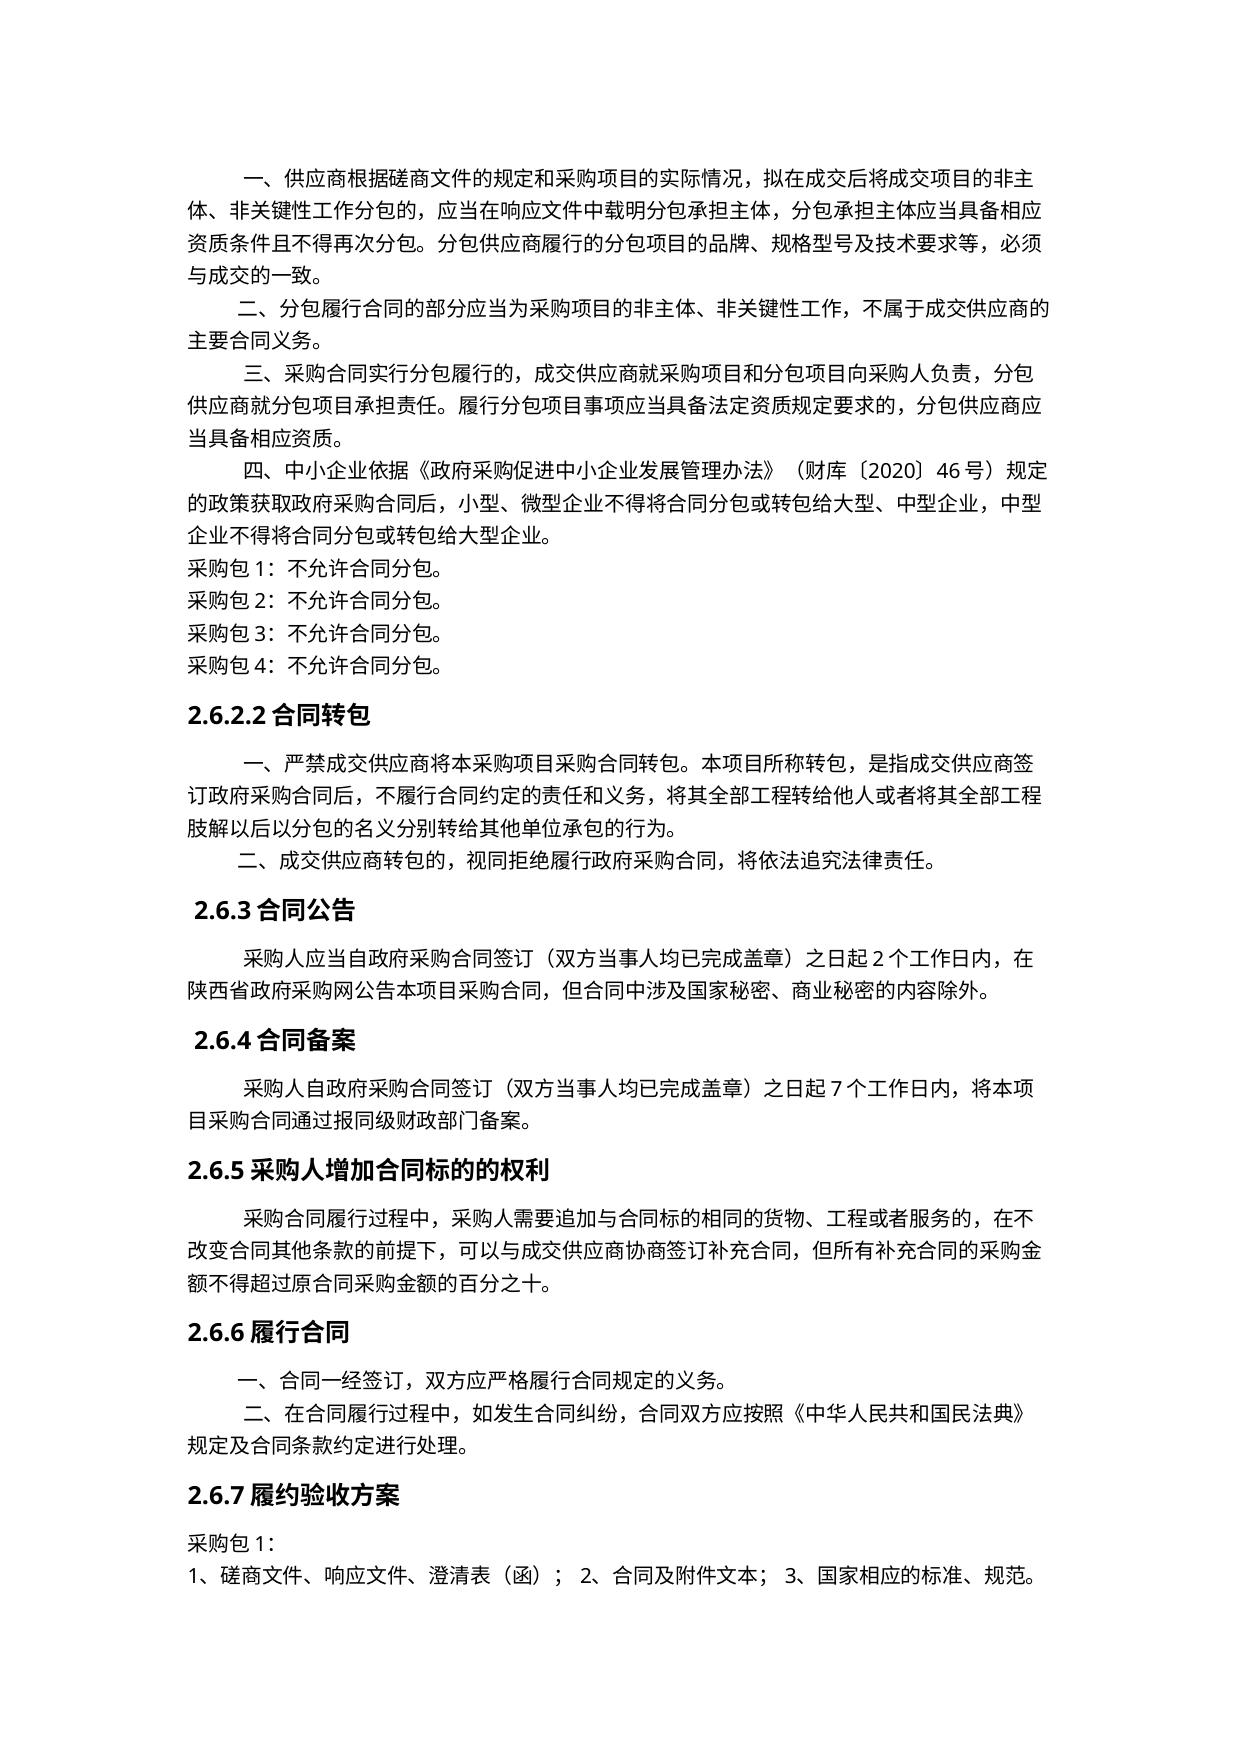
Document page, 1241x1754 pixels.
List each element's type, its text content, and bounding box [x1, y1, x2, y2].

text 二、成交供应商转包的，视同拒绝履行政府采购合同，将依法追究法律责任。 [187, 844, 1053, 877]
text 2.6.7履约验收方案 [187, 1462, 1053, 1527]
text 一、严禁成交供应商将本采购项目采购合同转包。本项目所称转包，是指成交供应商签订政府采购合同后，不履行合同约定的责任和义务，将其全部工程转给他人或者将其全部工程肢解以后以分包的名义分别转给其他单位承包的行为。 [187, 747, 1053, 844]
text 2.6.3合同公告 [187, 877, 1053, 942]
text 一、合同一经签订，双方应严格履行合同规定的义务。 [187, 1364, 1053, 1397]
text 一、供应商根据磋商文件的规定和采购项目的实际情况，拟在成交后将成交项目的非主体、非关键性工作分包的，应当在响应文件中载明分包承担主体，分包承担主体应当具备相应资质条件且不得再次分包。分包供应商履行的分包项目的品牌、规格型号及技术要求等，必须与成交的一致。 [187, 162, 1053, 292]
text 采购合同履行过程中，采购人需要追加与合同标的相同的货物、工程或者服务的，在不改变合同其他条款的前提下，可以与成交供应商协商签订补充合同，但所有补充合同的采购金额不得超过原合同采购金额的百分之十。 [187, 1202, 1053, 1299]
text 采购包4：不允许合同分包。 [187, 649, 1053, 682]
text 2.6.2.2合同转包 [187, 682, 1053, 747]
text 采购包3：不允许合同分包。 [187, 617, 1053, 649]
text 2.6.4合同备案 [187, 1007, 1053, 1072]
text 三、采购合同实行分包履行的，成交供应商就采购项目和分包项目向采购人负责，分包供应商就分包项目承担责任。履行分包项目事项应当具备法定资质规定要求的，分包供应商应当具备相应资质。 [187, 357, 1053, 454]
text 2.6.5采购人增加合同标的的权利 [187, 1137, 1053, 1202]
text 二、分包履行合同的部分应当为采购项目的非主体、非关键性工作，不属于成交供应商的主要合同义务。 [187, 292, 1053, 357]
text 采购人自政府采购合同签订（双方当事人均已完成盖章）之日起7个工作日内，将本项目采购合同通过报同级财政部门备案。 [187, 1072, 1053, 1137]
text 四、中小企业依据《政府采购促进中小企业发展管理办法》（财库〔2020〕46号）规定的政策获取政府采购合同后，小型、微型企业不得将合同分包或转包给大型、中型企业，中型企业不得将合同分包或转包给大型企业。 [187, 454, 1053, 552]
text 采购包1： [187, 1527, 1053, 1559]
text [187, 1559, 1053, 1592]
text 采购包1：不允许合同分包。 [187, 552, 1053, 584]
text 二、在合同履行过程中，如发生合同纠纷，合同双方应按照《中华人民共和国民法典》规定及合同条款约定进行处理。 [187, 1397, 1053, 1462]
text 采购包2：不允许合同分包。 [187, 584, 1053, 617]
text 采购人应当自政府采购合同签订（双方当事人均已完成盖章）之日起2个工作日内，在陕西省政府采购网公告本项目采购合同，但合同中涉及国家秘密、商业秘密的内容除外。 [187, 942, 1053, 1007]
text 2.6.6履行合同 [187, 1299, 1053, 1364]
